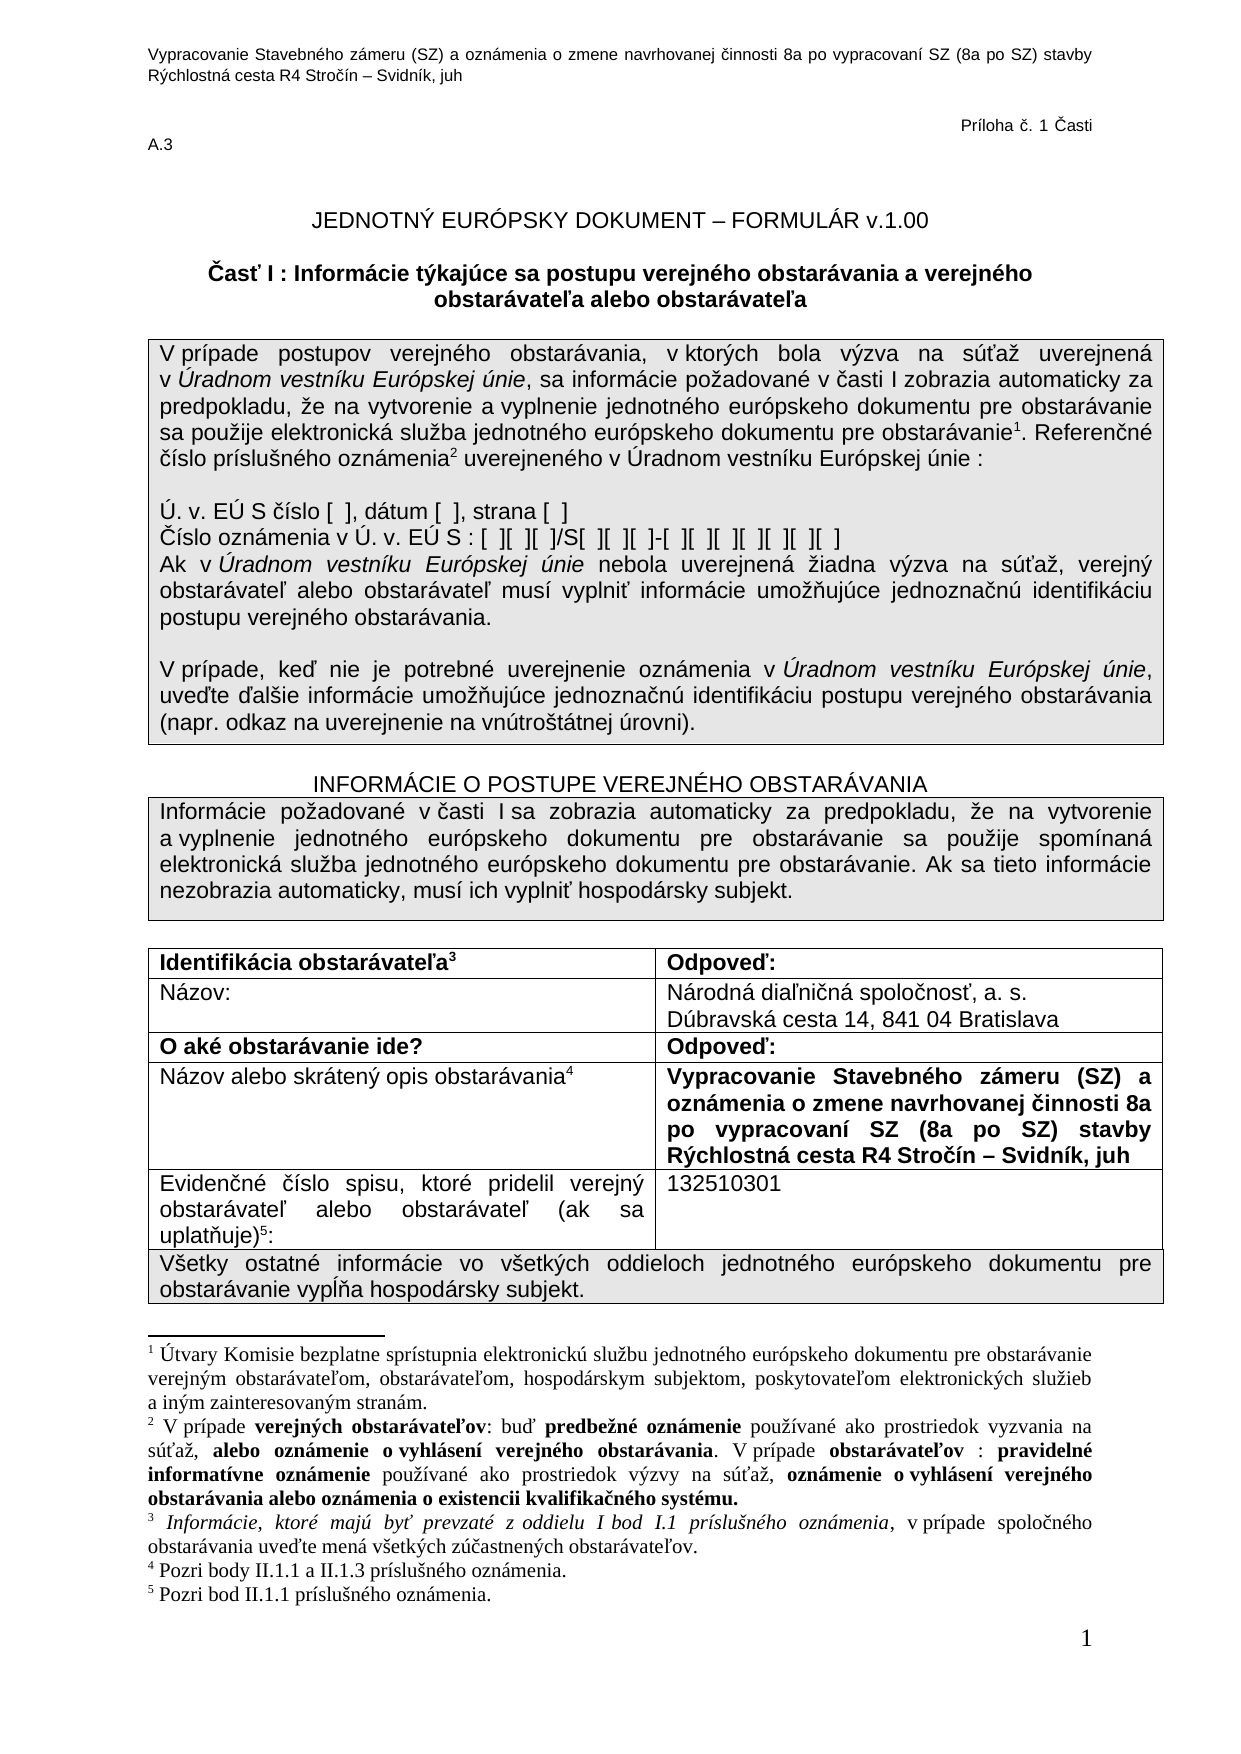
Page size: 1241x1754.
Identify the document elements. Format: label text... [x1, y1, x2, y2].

table_cell Všetky ostatné informácie vo všetkých oddieloch jednotného európskeho dokumentu pre obstarávanie vypĺňa hospodársky subjekt. [149, 1250, 1163, 1303]
text Časť I : Informácie týkajúce sa postupu verejného obstarávania a verejného obstarávateľa alebo obstarávateľa [148, 260, 1093, 312]
table_header Identifikácia obstarávateľa [149, 949, 655, 978]
text JEDNOTNÝ EURÓPSKY DOKUMENT – FORMULÁR v.1.00 [148, 207, 1093, 233]
table_header V prípade postupov verejného obstarávania, v ktorých bola výzva na súťaž uverejnená v Úradnom vestníku Európskej únie, sa informácie požadované v časti I zobrazia automaticky za predpokladu, že na vytvorenie a vyplnenie jednotného európskeho dokumentu pre obstarávanie sa použije elektronická služba jednotného európskeho dokumentu pre obstarávanie. Referenčné číslo príslušného oznámenia uverejneného v Úradnom vestníku Európskej únie : Ú. v. EÚ S číslo [ ], dátum [ ], strana [ ] Číslo oznámenia v Ú. v. EÚ S : [ ][ ][ ]/S[ ][ ][ ]-[ ][ ][ ][ ][ ][ ][ ] Ak v Úradnom vestníku Európskej únie nebola uverejnená žiadna výzva na súťaž, verejný obstarávateľ alebo obstarávateľ musí vyplniť informácie umožňujúce jednoznačnú identifikáciu postupu verejného obstarávania. V prípade, keď nie je potrebné uverejnenie oznámenia v Úradnom vestníku Európskej únie, uveďte ďalšie informácie umožňujúce jednoznačnú identifikáciu postupu verejného obstarávania (napr. odkaz na uverejnenie na vnútroštátnej úrovni). [149, 340, 1163, 743]
table_cell Názov alebo skrátený opis obstarávania [149, 1063, 655, 1169]
table_cell 132510301 [656, 1170, 1162, 1249]
table_cell Evidenčné číslo spisu, ktoré pridelil verejný obstarávateľ alebo obstarávateľ (ak sa uplatňuje): [149, 1170, 655, 1249]
table_cell O aké obstarávanie ide? [149, 1033, 655, 1062]
text Príloha č. 1 Časti A.3 [148, 116, 1093, 154]
table_cell Odpoveď: [656, 1033, 1162, 1062]
table_cell Vypracovanie Stavebného zámeru (SZ) a oznámenia o zmene navrhovanej činnosti 8a po vypracovaní SZ (8a po SZ) stavby Rýchlostná cesta R4 Stročín – Svidník, juh [656, 1063, 1162, 1169]
text INFORMÁCIE O POSTUPE VEREJNÉHO OBSTARÁVANIA [148, 771, 1093, 797]
table_header Informácie požadované v časti I sa zobrazia automaticky za predpokladu, že na vytvorenie a vyplnenie jednotného európskeho dokumentu pre obstarávanie sa použije spomínaná elektronická služba jednotného európskeho dokumentu pre obstarávanie. Ak sa tieto informácie nezobrazia automaticky, musí ich vyplniť hospodársky subjekt. [149, 798, 1163, 920]
table_header Odpoveď: [656, 949, 1162, 978]
table_cell Názov: [149, 979, 655, 1032]
table_cell Národná diaľničná spoločnosť, a. s. Dúbravská cesta 14, 841 04 Bratislava [656, 979, 1162, 1032]
